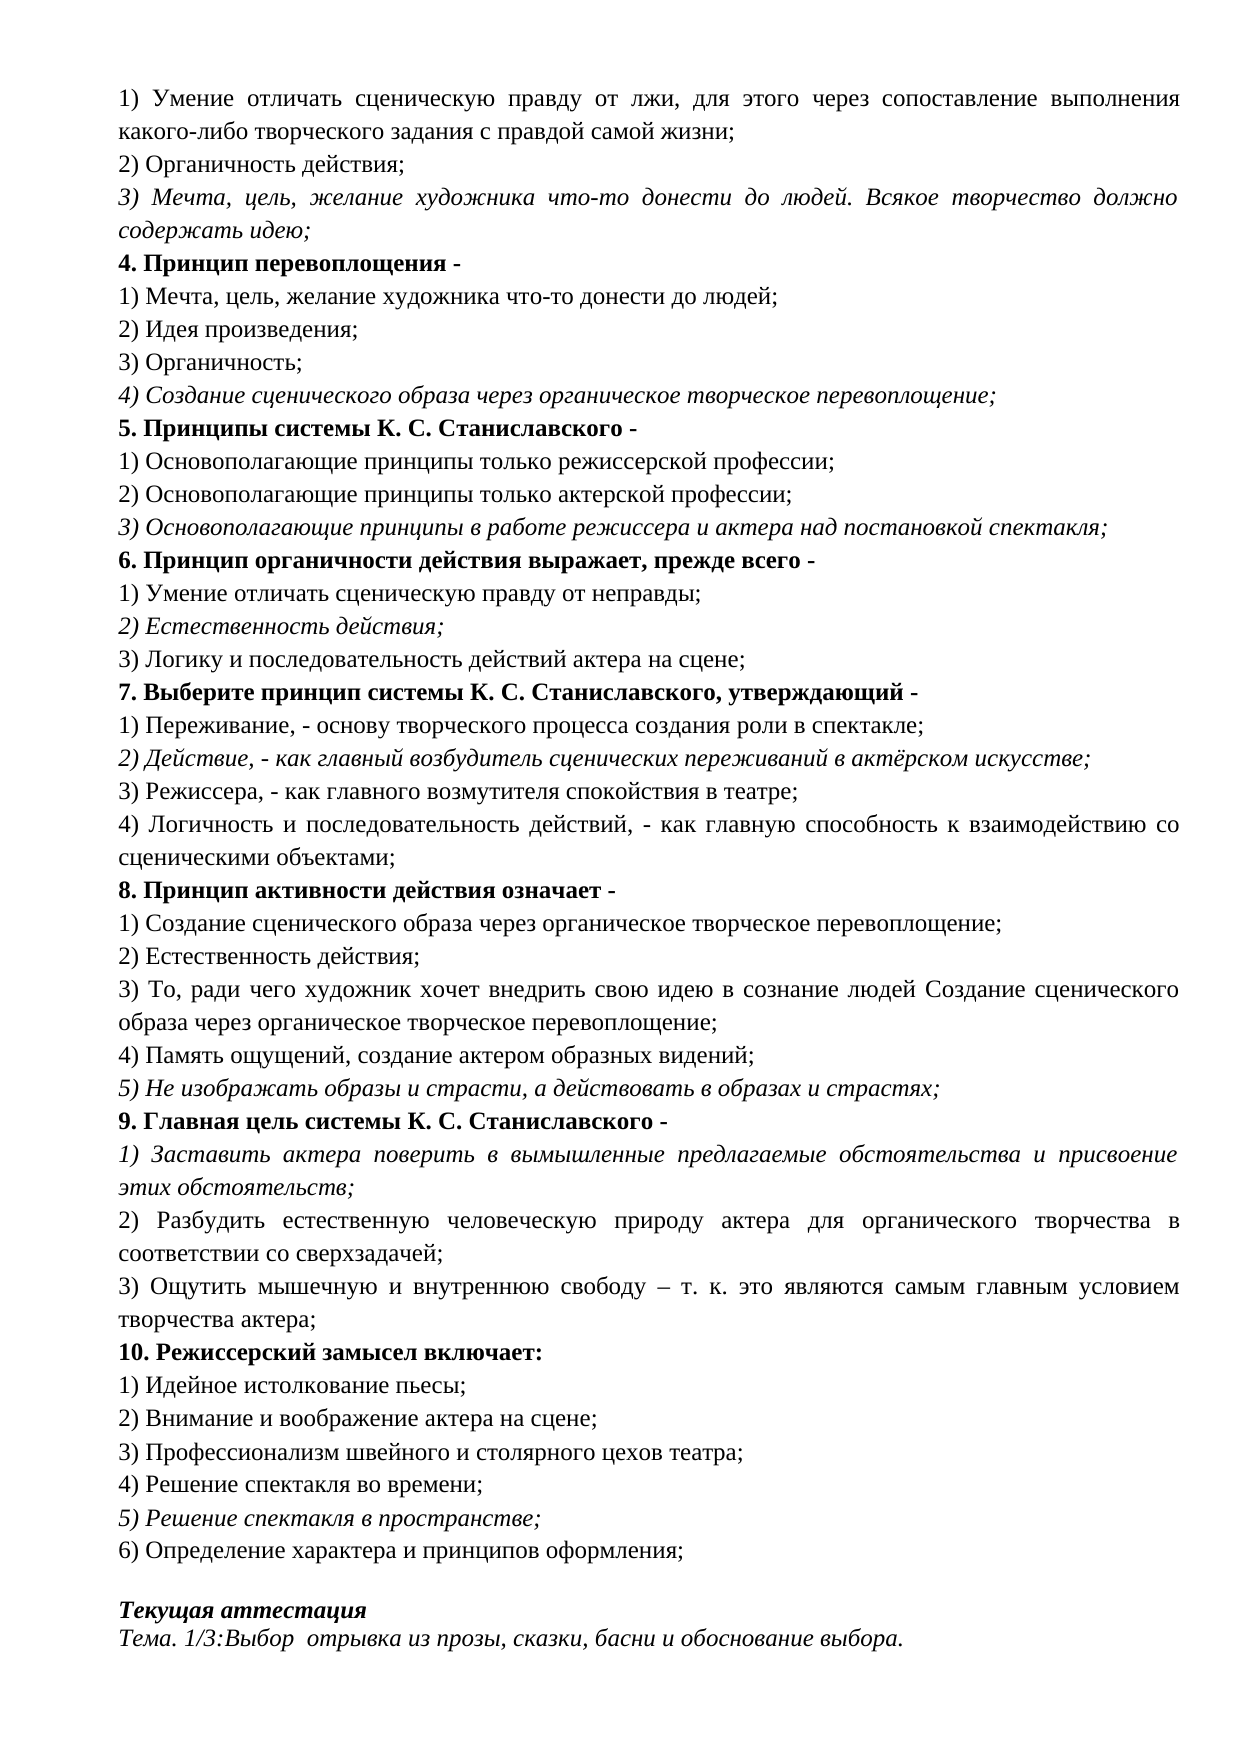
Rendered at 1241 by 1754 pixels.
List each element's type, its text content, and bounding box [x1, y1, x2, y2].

text 5. Принципы системы К. С. Станиславского - [118, 413, 1181, 442]
text 6) Определение характера и принципов оформления; [118, 1536, 1181, 1564]
text 1) Переживание, - основу творческого процесса создания роли в спектакле; [118, 710, 1181, 739]
text 4) Память ощущений, создание актером образных видений; [118, 1040, 1181, 1069]
text 2) Естественность действия; [118, 611, 1181, 640]
text 2) Органичность действия; [118, 149, 1181, 177]
text 3) Органичность; [118, 347, 1181, 376]
text 7. Выберите принцип системы К. С. Станиславского, утверждающий - [118, 677, 1181, 706]
text 3) Логику и последовательность действий актера на сцене; [118, 644, 1181, 673]
text 10. Режиссерский замысел включает: [118, 1337, 1181, 1366]
text 3) То, ради чего художник хочет внедрить свою идею в сознание людей Создание сценического образа через органическое творческое перевоплощение; [118, 974, 1181, 1036]
text 2) Идея произведения; [118, 314, 1181, 343]
text 5) Не изображать образы и страсти, а действовать в образах и страстях; [118, 1073, 1181, 1102]
text 4. Принцип перевоплощения - [118, 248, 1181, 277]
text Текущая аттестация [118, 1597, 1181, 1623]
text 8. Принцип активности действия означает - [118, 875, 1181, 904]
text 1) Основополагающие принципы только режиссерской профессии; [118, 446, 1181, 475]
text 1) Мечта, цель, желание художника что-то донести до людей; [118, 281, 1181, 309]
text 1) Идейное истолкование пьесы; [118, 1371, 1181, 1399]
text 4) Логичность и последовательность действий, - как главную способность к взаимодействию со сценическими объектами; [118, 809, 1181, 871]
text 2) Основополагающие принципы только актерской профессии; [118, 479, 1181, 508]
text 4) Создание сценического образа через органическое творческое перевоплощение; [118, 380, 1181, 409]
text 4) Решение спектакля во времени; [118, 1469, 1181, 1498]
text 2) Естественность действия; [118, 941, 1181, 970]
text 3) Ощутить мышечную и внутреннюю свободу – т. к. это являются самым главным условием творчества актера; [118, 1271, 1181, 1333]
text 1) Создание сценического образа через органическое творческое перевоплощение; [118, 908, 1181, 937]
text 3) Профессионализм швейного и столярного цехов театра; [118, 1437, 1181, 1465]
text Тема. 1/3:Выбор отрывка из прозы, сказки, басни и обоснование выбора. [118, 1623, 1181, 1652]
text 2) Разбудить естественную человеческую природу актера для органического творчества в соответствии со сверхзадачей; [118, 1205, 1181, 1267]
text 2) Действие, - как главный возбудитель сценических переживаний в актёрском искусстве; [118, 743, 1181, 772]
text 9. Главная цель системы К. С. Станиславского - [118, 1106, 1181, 1135]
text 6. Принцип органичности действия выражает, прежде всего - [118, 545, 1181, 574]
text 2) Внимание и воображение актера на сцене; [118, 1403, 1181, 1432]
text 3) Основополагающие принципы в работе режиссера и актера над постановкой спектакля; [118, 512, 1181, 541]
text 1) Умение отличать сценическую правду от лжи, для этого через сопоставление выполнения какого-либо творческого задания с правдой самой жизни; [118, 83, 1181, 144]
text 1) Заставить актера поверить в вымышленные предлагаемые обстоятельства и присвоение этих обстоятельств; [118, 1139, 1181, 1201]
text 3) Мечта, цель, желание художника что-то донести до людей. Всякое творчество должно содержать идею; [118, 182, 1181, 243]
text 3) Режиссера, - как главного возмутителя спокойствия в театре; [118, 776, 1181, 805]
text 5) Решение спектакля в пространстве; [118, 1503, 1181, 1531]
text 1) Умение отличать сценическую правду от неправды; [118, 578, 1181, 607]
